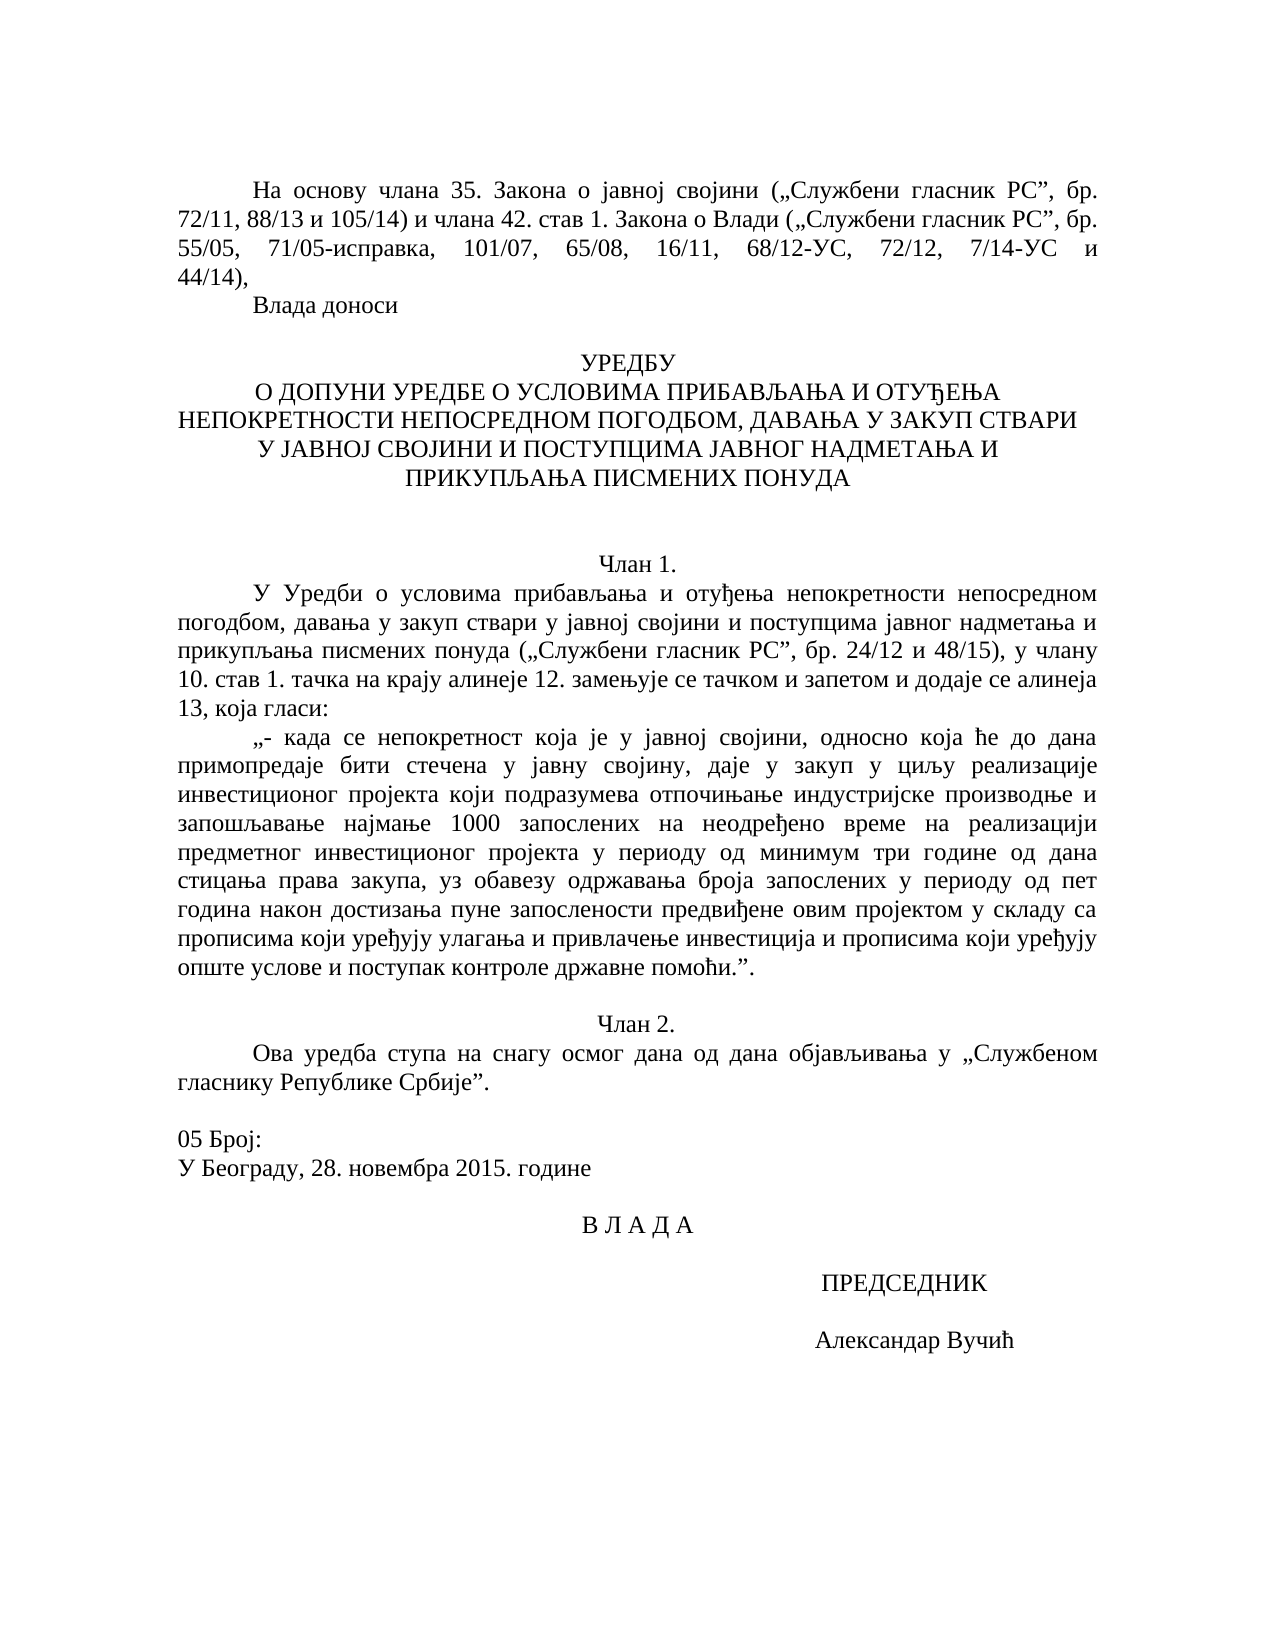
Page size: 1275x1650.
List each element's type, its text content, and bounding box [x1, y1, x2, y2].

text У Уредби о условима прибављања и отуђења непокретности непосредном погодбом, давања у закуп ствари у јавној својини и поступцима јавног надметања и прикупљања писмених понуда („Службени гласник РС”, бр. 24/12 и 48/15), у члану 10. став 1. тачка на крају алинеје 12. замењује се тачком и запетом и додаје се алинеја 13, која гласи: [177, 578, 1098, 722]
text Члан 2. [177, 1009, 1095, 1038]
text В Л А Д А [177, 1211, 1098, 1239]
text Влада доноси [177, 291, 1098, 319]
text У Београду, 28. новембра 2015. године [177, 1153, 1098, 1182]
text УРЕДБУ [177, 348, 1078, 377]
text Александар Вучић [177, 1326, 1098, 1354]
text О ДОПУНИ УРЕДБЕ О УСЛОВИМА ПРИБАВЉАЊА И ОТУЂЕЊА НЕПОКРЕТНОСТИ НЕПОСРЕДНОМ ПОГОДБОМ, ДАВАЊА У ЗАКУП СТВАРИ У ЈАВНОЈ СВОЈИНИ И ПОСТУПЦИМА ЈАВНОГ НАДМЕТАЊА И ПРИКУПЉАЊА ПИСМЕНИХ ПОНУДА [177, 377, 1078, 492]
text На основу члана 35. Закона о јавној својини („Службени гласник РС”, бр. 72/11, 88/13 и 105/14) и члана 42. став 1. Закона о Влади („Службени гласник РС”, бр. 55/05, 71/05-исправка, 101/07, 65/08, 16/11, 68/12-УС, 72/12, 7/14-УС и 44/14), [177, 176, 1098, 291]
text „- када се непокретност која је у јавној својини, односно која ће до дана примопредаје бити стечена у јавну својину, даје у закуп у циљу реализације инвестиционог пројекта који подразумева отпочињање индустријске производње и запошљавање најмање 1000 запослених на неодређено време на реализацији предметног инвестиционог пројекта у периоду од минимум три године од дана стицања права закупа, уз обавезу одржавања броја запослених у периоду од пет година након достизања пуне запослености предвиђене овим пројектом у складу са прописима који уређују улагања и привлачење инвестиција и прописима који уређују опште услове и поступак контроле државне помоћи.”. [177, 722, 1098, 981]
text 05 Број: [177, 1124, 1098, 1153]
text ПРЕДСЕДНИК [177, 1268, 1098, 1297]
text Члан 1. [177, 549, 1098, 578]
text Ова уредба ступа на снагу осмог дана од дана објављивања у „Службеном гласнику Републике Србије”. [177, 1038, 1098, 1096]
